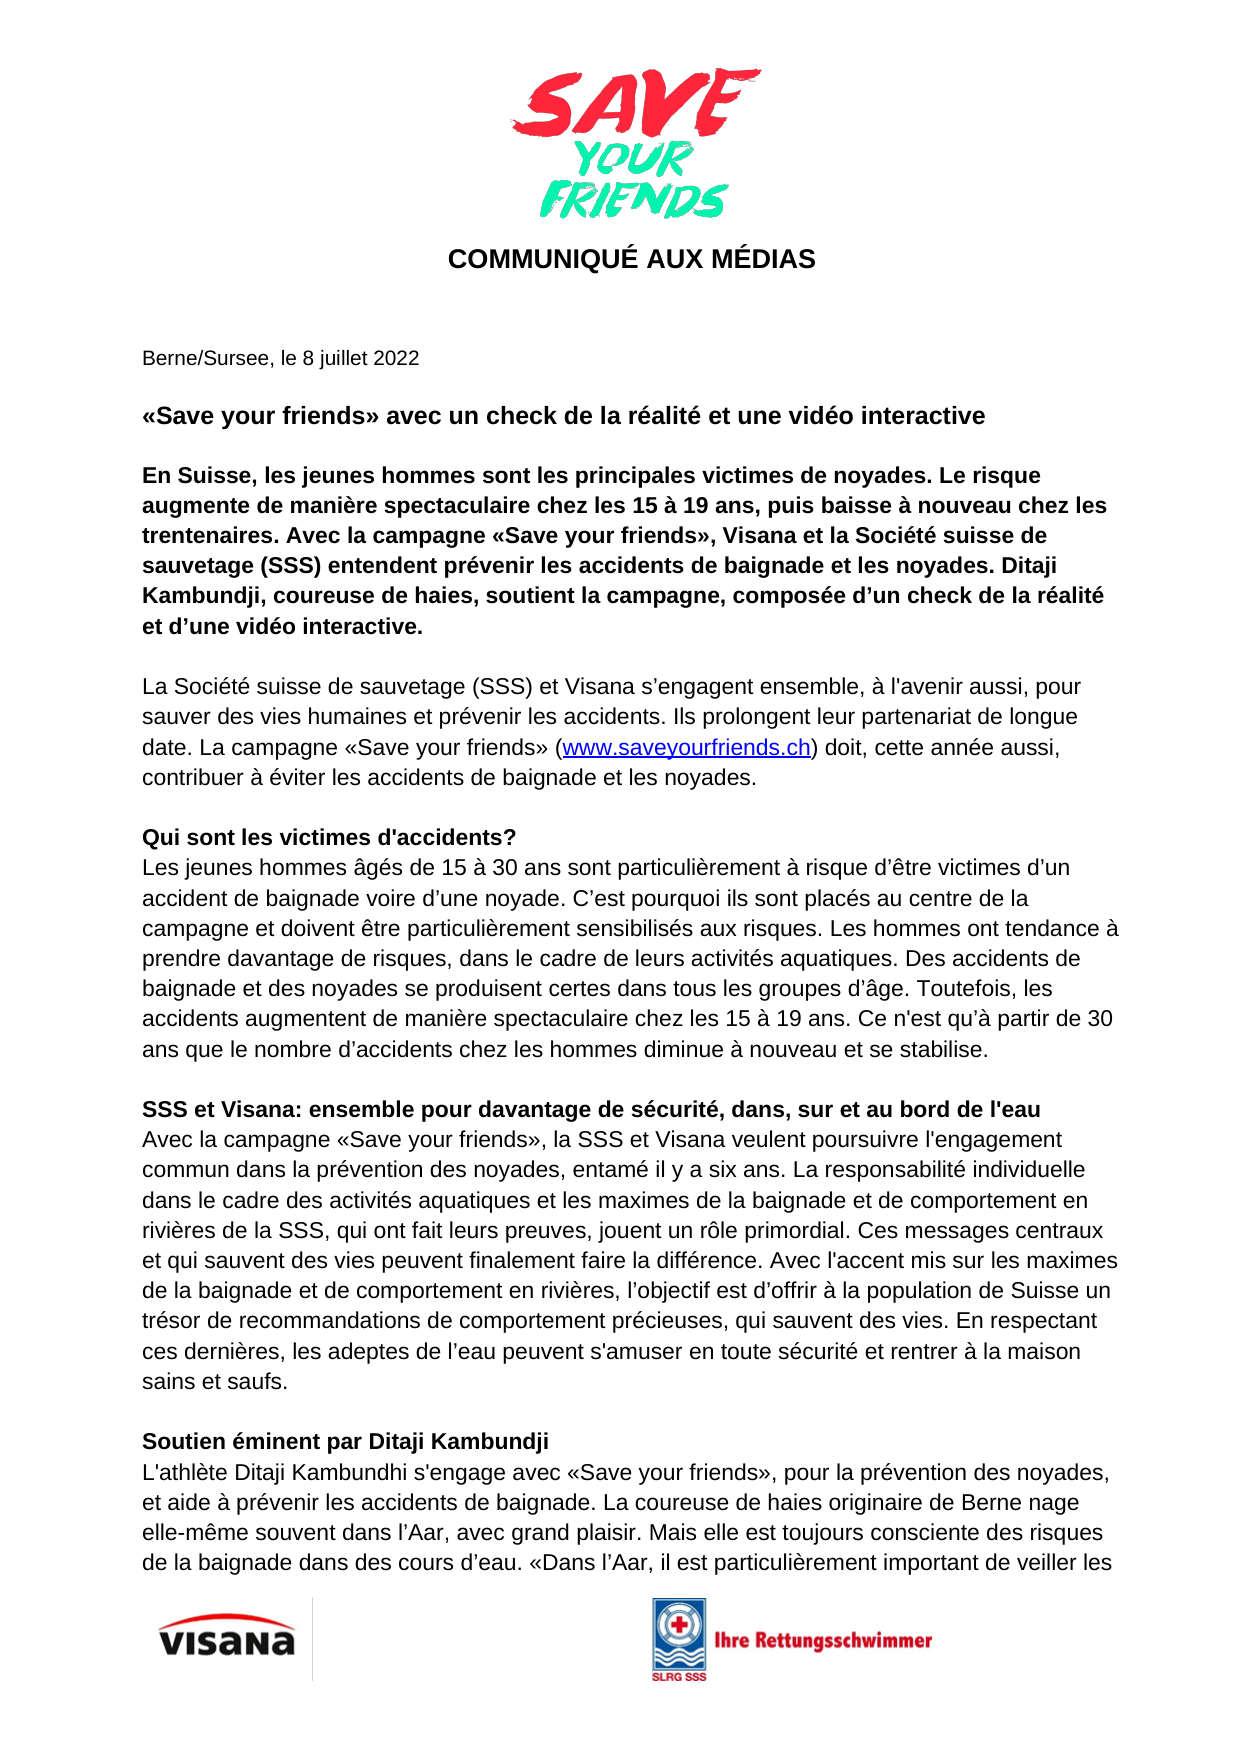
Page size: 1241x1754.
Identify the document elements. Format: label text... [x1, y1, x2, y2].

text SSS et Visana: ensemble pour davantage de sécurité, dans, sur et au bord de l'eau [142, 1096, 1122, 1122]
text Qui sont les victimes d'accidents? [142, 824, 1122, 850]
text Soutien éminent par Ditaji Kambundji [142, 1428, 1122, 1454]
text Les jeunes hommes âgés de 15 à 30 ans sont particulièrement à risque d’être victimes d’un accident de baignade voire d’une noyade. C’est pourquoi ils sont placés au centre de la campagne et doivent être particulièrement sensibilisés aux risques. Les hommes ont tendance à prendre davantage de risques, dans le cadre de leurs activités aquatiques. Des accidents de baignade et des noyades se produisent certes dans tous les groupes d’âge. Toutefois, les accidents augmentent de manière spectaculaire chez les 15 à 19 ans. Ce n'est qu’à partir de 30 ans que le nombre d’accidents chez les hommes diminue à nouveau et se stabilise. [142, 854, 1122, 1062]
text La Société suisse de sauvetage (SSS) et Visana s’engagent ensemble, à l'avenir aussi, pour sauver des vies humaines et prévenir les accidents. Ils prolongent leur partenariat de longue date. La campagne «Save your friends» (www.saveyourfriends.ch) doit, cette année aussi, contribuer à éviter les accidents de baignade et les noyades. [142, 673, 1122, 790]
picture [141, 1597, 932, 1681]
text En Suisse, les jeunes hommes sont les principales victimes de noyades. Le risque augmente de manière spectaculaire chez les 15 à 19 ans, puis baisse à nouveau chez les trentenaires. Avec la campagne «Save your friends», Visana et la Société suisse de sauvetage (SSS) entendent prévenir les accidents de baignade et les noyades. Ditaji Kambundji, coureuse de haies, soutient la campagne, composée d’un check de la réalité et d’une vidéo interactive. [142, 462, 1122, 639]
text «Save your friends» avec un check de la réalité et une vidéo interactive [142, 401, 1122, 430]
text Berne/Sursee, le 8 juillet 2022 [142, 346, 1122, 370]
text Avec la campagne «Save your friends», la SSS et Visana veulent poursuivre l'engagement commun dans la prévention des noyades, entamé il y a six ans. La responsabilité individuelle dans le cadre des activités aquatiques et les maximes de la baignade et de comportement en rivières de la SSS, qui ont fait leurs preuves, jouent un rôle primordial. Ces messages centraux et qui sauvent des vies peuvent finalement faire la différence. Avec l'accent mis sur les maximes de la baignade et de comportement en rivières, l’objectif est d’offrir à la population de Suisse un trésor de recommandations de comportement précieuses, qui sauvent des vies. En respectant ces dernières, les adeptes de l’eau peuvent s'amuser en toute sécurité et rentrer à la maison sains et saufs. [142, 1126, 1122, 1394]
picture [501, 59, 768, 227]
